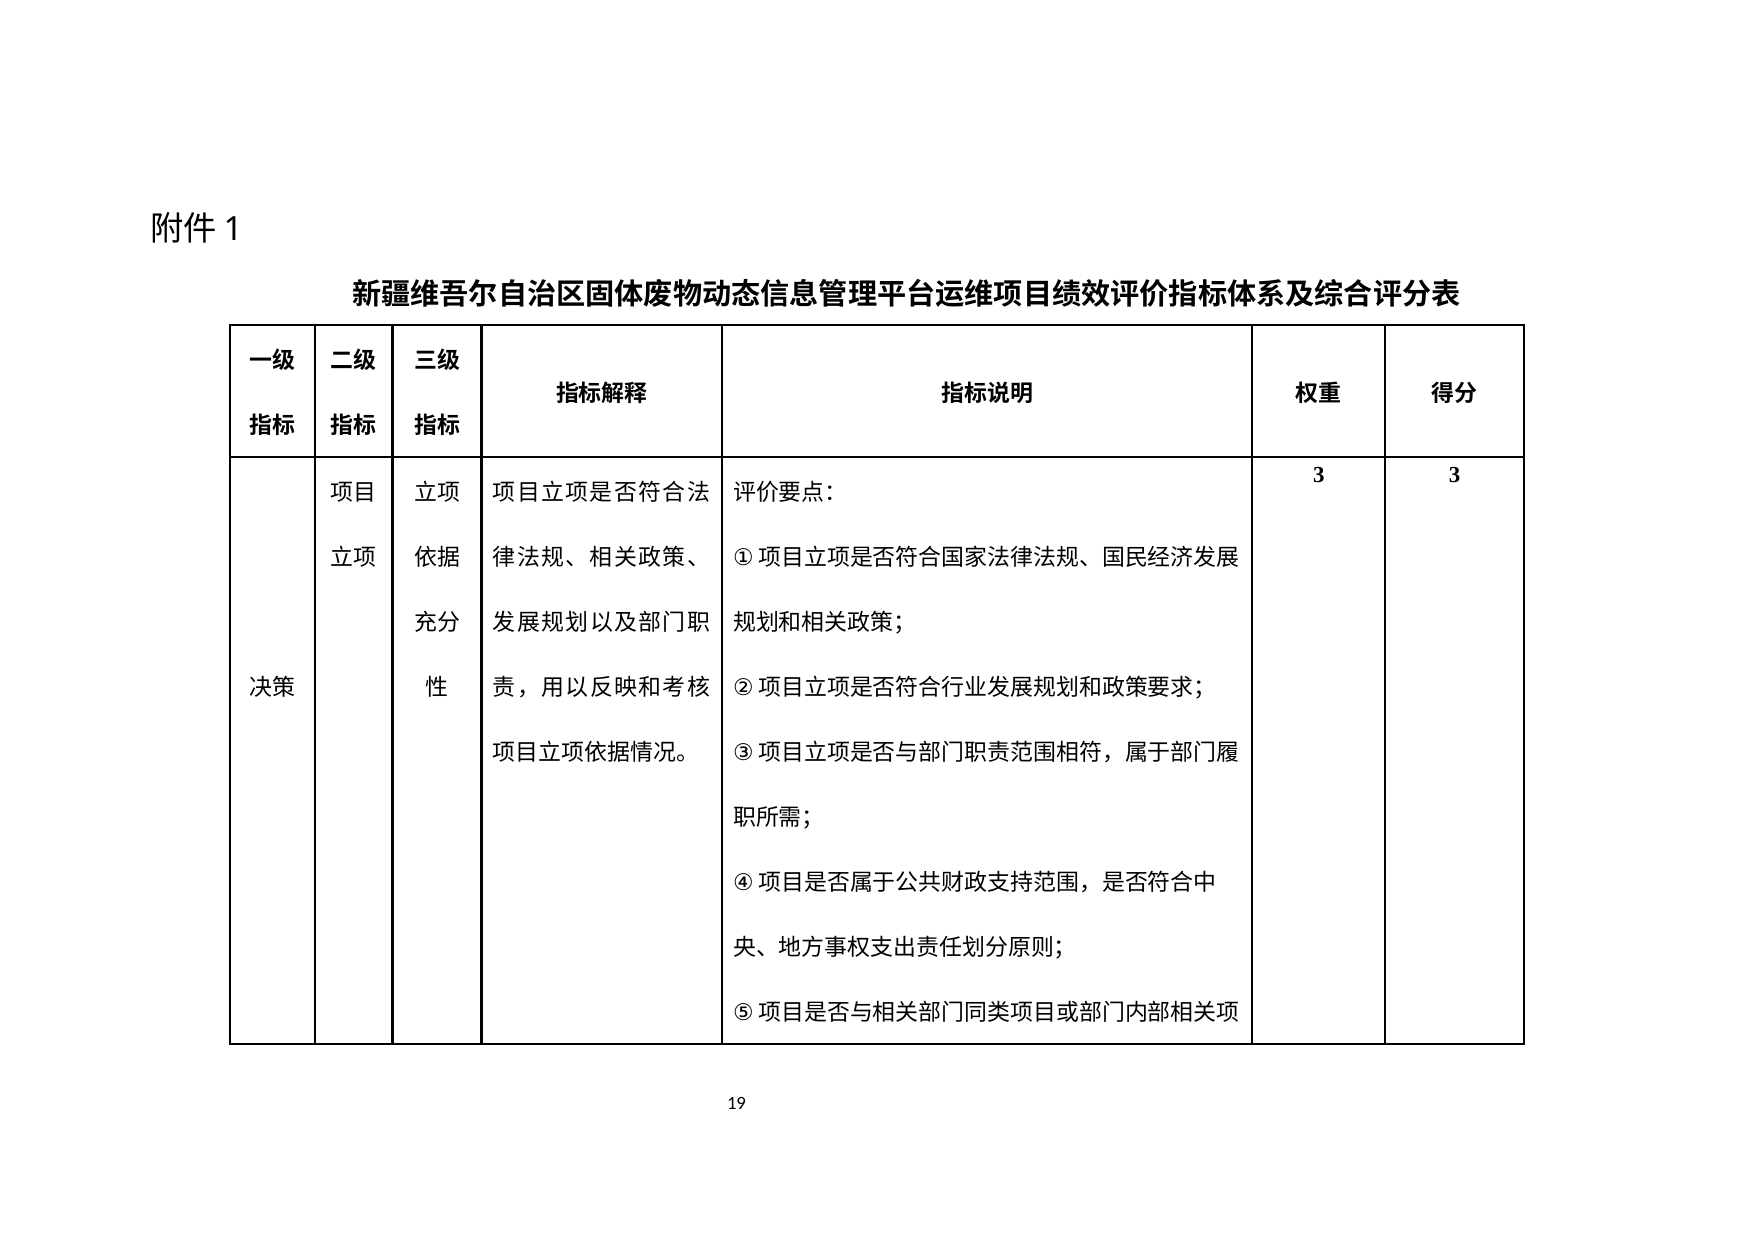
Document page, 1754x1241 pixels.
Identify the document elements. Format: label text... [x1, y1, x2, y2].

table_header 指标解释 [483, 326, 721, 456]
table_cell 决策 [231, 458, 314, 1043]
table_header 权重 [1253, 326, 1384, 456]
text 新疆维吾尔自治区固体废物动态信息管理平台运维项目绩效评价指标体系及综合评分表 [150, 259, 1604, 324]
table_header 一级指标 [231, 326, 314, 456]
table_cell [723, 458, 1251, 1043]
table_cell 3 [1253, 458, 1384, 1043]
table_cell 项目立项 [316, 458, 391, 1043]
table_header 三级指标 [394, 326, 480, 456]
text 附件1 [150, 194, 1604, 259]
table_header 二级指标 [316, 326, 391, 456]
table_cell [483, 458, 721, 1043]
table_header 指标说明 [723, 326, 1251, 456]
table_header 得分 [1386, 326, 1523, 456]
table_cell 3 [1386, 458, 1523, 1043]
table_cell 立项依据 充分性 [394, 458, 480, 1043]
